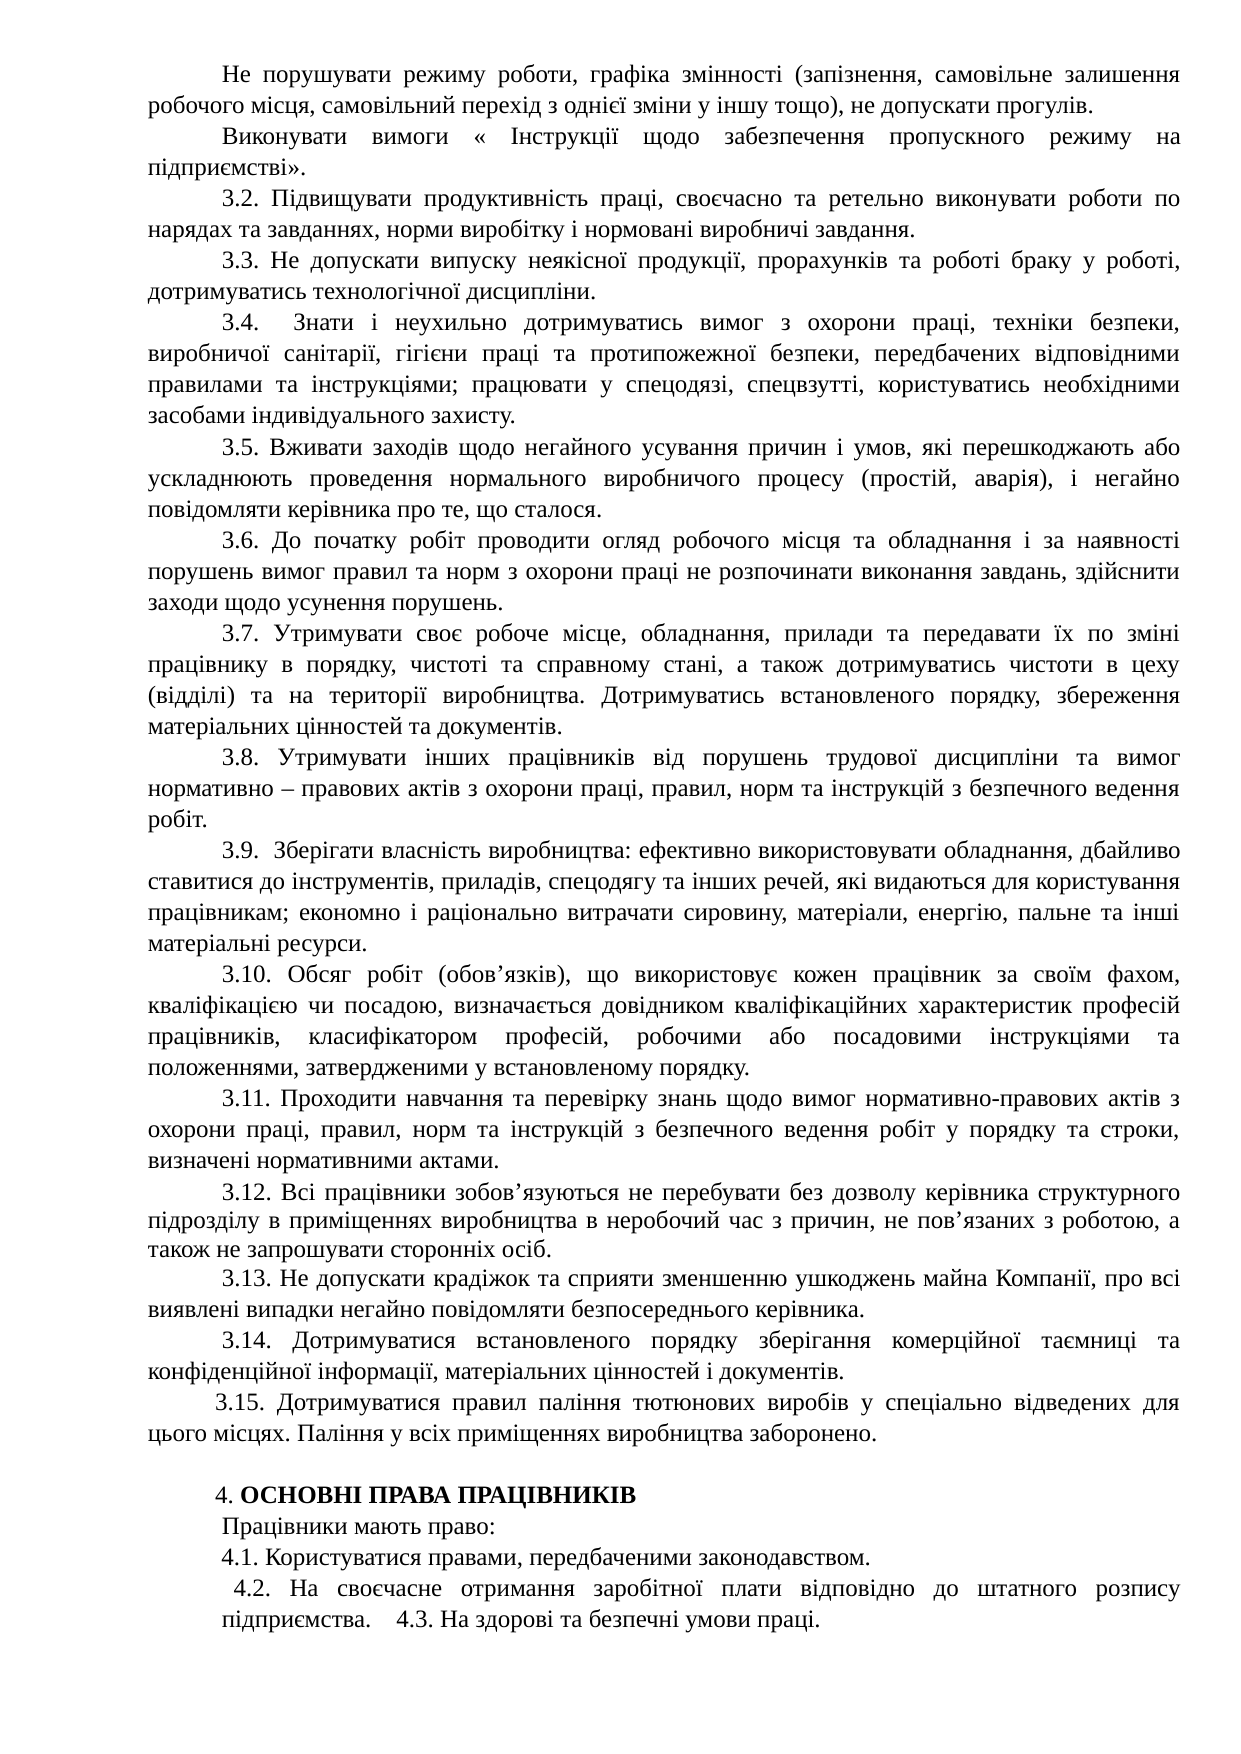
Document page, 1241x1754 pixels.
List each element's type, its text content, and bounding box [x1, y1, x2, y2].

list 3.13. Не допускати крадіжок та сприяти зменшенню ушкоджень майна Компанії, про всі виявлені випадки негайно повідомляти безпосереднього керівника. [148, 1263, 1181, 1323]
list 3.9. Зберігати власність виробництва: ефективно використовувати обладнання, дбайливо ставитися до інструментів, приладів, спецодягу та інших речей, які видаються для користування працівникам; економно і раціонально витрачати сировину, матеріали, енергію, пальне та інші матеріальні ресурси. [148, 835, 1181, 957]
text Працівники мають право: [148, 1511, 1181, 1540]
text Не порушувати режиму роботи, графіка змінності (запізнення, самовільне залишення робочого місця, самовільний перехід з однієї зміни у іншу тощо), не допускати прогулів. [148, 59, 1181, 119]
text 4.1. Користуватися правами, передбаченими законодавством. [148, 1542, 1181, 1571]
text 3.2. Підвищувати продуктивність праці, своєчасно та ретельно виконувати роботи по нарядах та завданнях, норми виробітку і нормовані виробничі завдання. [148, 183, 1181, 243]
text 3.12. Всі працівники зобов’язуються не перебувати без дозволу керівника структурного підрозділу в приміщеннях виробництва в неробочий час з причин, не пов’язаних з роботою, а також не запрошувати сторонніх осіб. [148, 1177, 1181, 1263]
list 3.11. Проходити навчання та перевірку знань щодо вимог нормативно-правових актів з охорони праці, правил, норм та інструкцій з безпечного ведення робіт у порядку та строки, визначені нормативними актами. [148, 1083, 1181, 1174]
list 3.7. Утримувати своє робоче місце, обладнання, прилади та передавати їх по зміні працівнику в порядку, чистоті та справному стані, а також дотримуватись чистоти в цеху (відділі) та на території виробництва. Дотримуватись встановленого порядку, збереження матеріальних цінностей та документів. [148, 618, 1181, 740]
list 3.4. Знати і неухильно дотримуватись вимог з охорони праці, техніки безпеки, виробничої санітарії, гігієни праці та протипожежної безпеки, передбачених відповідними правилами та інструкціями; працювати у спецодязі, спецвзутті, користуватись необхідними засобами індивідуального захисту. [148, 307, 1181, 429]
text 4.2. На своєчасне отримання заробітної плати відповідно до штатного розпису підприємства. 4.3. На здорові та безпечні умови праці. [215, 1573, 1181, 1633]
text 3.3. Не допускати випуску неякісної продукції, прорахунків та роботі браку у роботі, дотримуватись технологічної дисципліни. [148, 245, 1181, 305]
text 3.6. До початку робіт проводити огляд робочого місця та обладнання і за наявності порушень вимог правил та норм з охорони праці не розпочинати виконання завдань, здійснити заходи щодо усунення порушень. [148, 525, 1181, 616]
list 3.5. Вживати заходів щодо негайного усування причин і умов, які перешкоджають або ускладнюють проведення нормального виробничого процесу (простій, аварія), і негайно повідомляти керівника про те, що сталося. [148, 432, 1181, 522]
list 3.10. Обсяг робіт (обов’язків), що використовує кожен працівник за своїм фахом, кваліфікацією чи посадою, визначається довідником кваліфікаційних характеристик професій працівників, класифікатором професій, робочими або посадовими інструкціями та положеннями, затвердженими у встановленому порядку. [148, 959, 1181, 1081]
text 3.15. Дотримуватися правил паління тютюнових виробів у спеціально відведених для цього місцях. Паління у всіх приміщеннях виробництва заборонено. [148, 1387, 1181, 1447]
list 3.8. Утримувати інших працівників від порушень трудової дисципліни та вимог нормативно – правових актів з охорони праці, правил, норм та інструкцій з безпечного ведення робіт. [148, 742, 1181, 833]
list 3.14. Дотримуватися встановленого порядку зберігання комерційної таємниці та конфіденційної інформації, матеріальних цінностей і документів. [148, 1325, 1181, 1385]
text 4. ОСНОВНІ ПРАВА ПРАЦІВНИКІВ [148, 1480, 1181, 1509]
text Виконувати вимоги « Інструкції щодо забезпечення пропускного режиму на підприємстві». [148, 121, 1181, 181]
